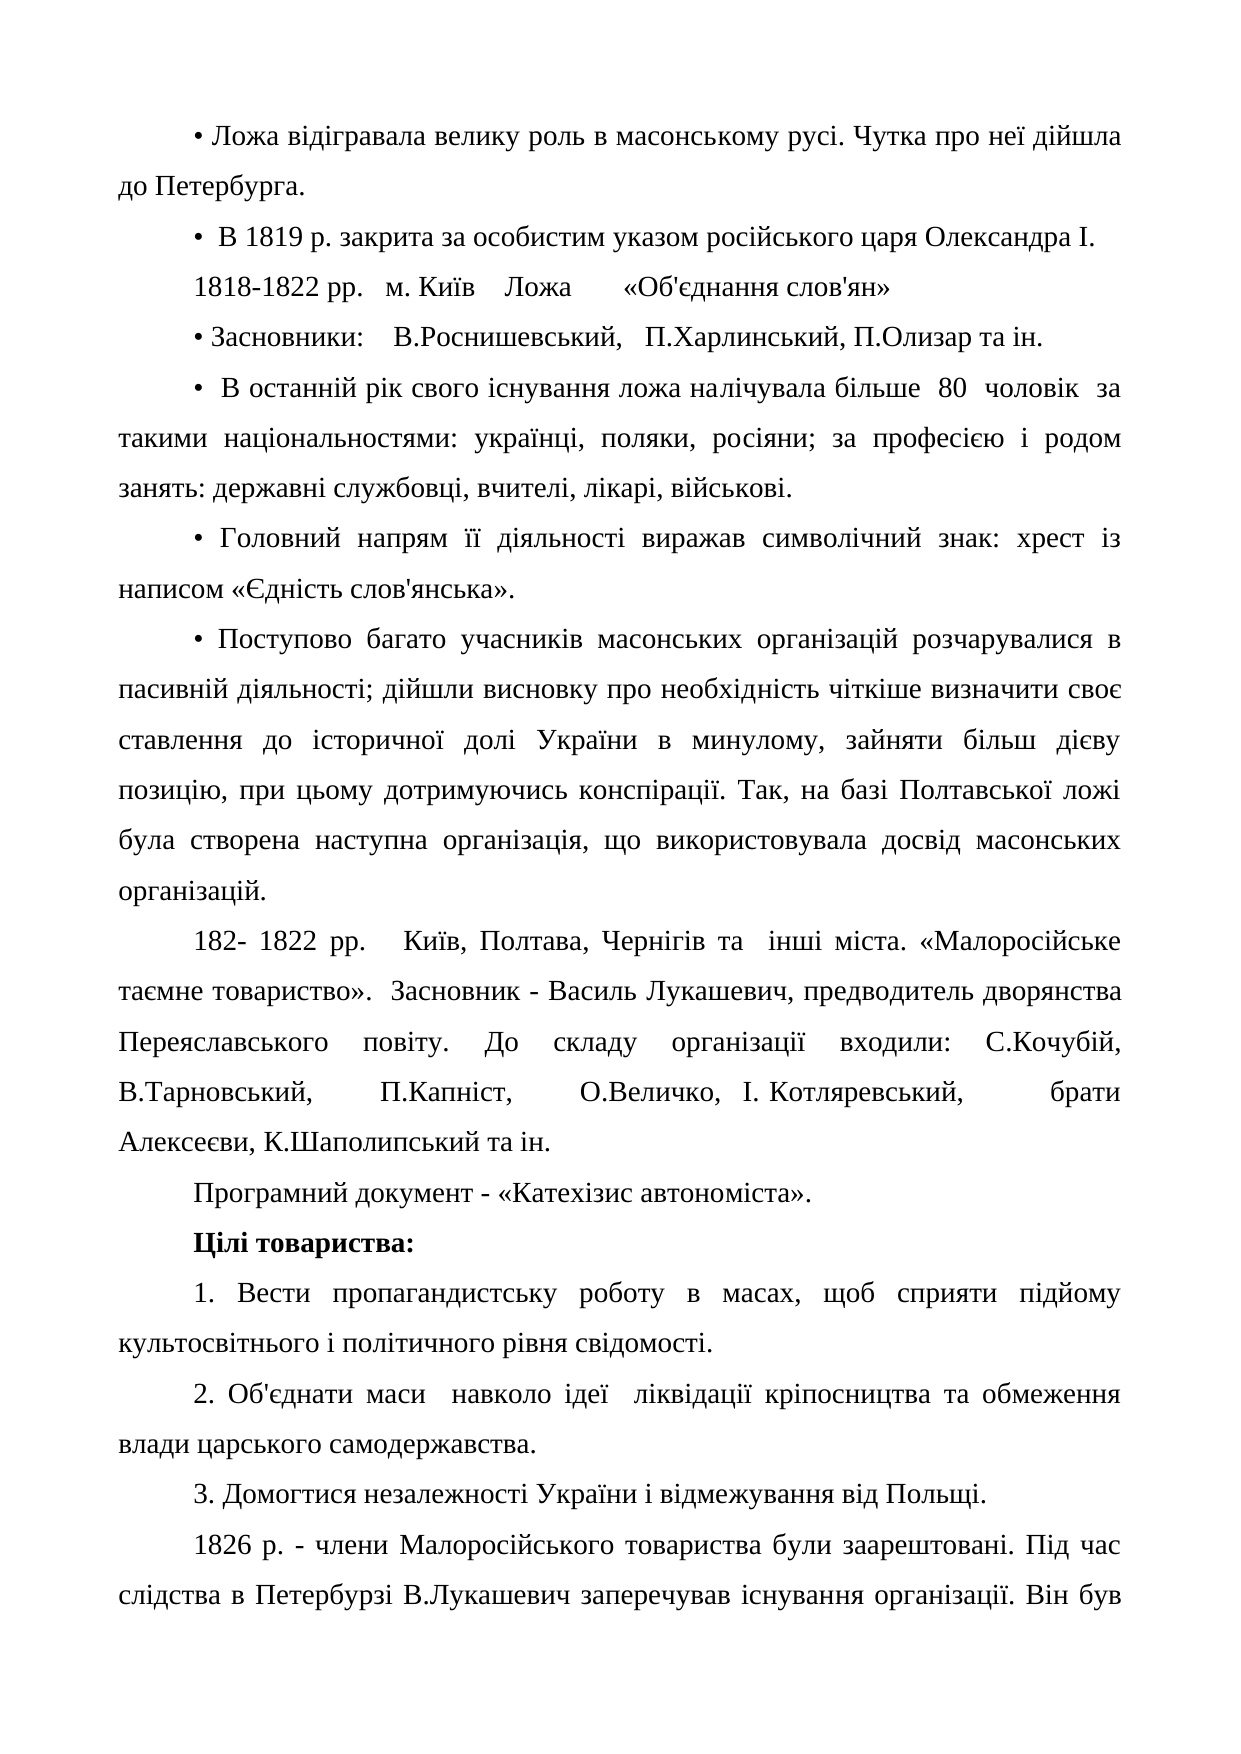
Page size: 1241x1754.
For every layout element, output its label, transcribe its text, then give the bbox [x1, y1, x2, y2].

text • В 1819 р. закрита за особистим указом російського царя Олександра І. [118, 219, 1122, 252]
text • Головний напрям її діяльності виражав символічний знак: хрест із написом «Єдність слов'янська». [118, 521, 1122, 604]
text • Поступово багато учасників масонських організацій розчарувалися в пасивній діяльності; дійшли висновку про необхідність чіткіше визначити своє ставлення до історичної долі України в минулому, зайняти більш дієву позицію, при цьому дотримуючись конспірації. Так, на базі Полтавської ложі була створена наступна організація, що використовувала досвід масонських організацій. [118, 621, 1122, 906]
text • В останній рік свого існування ложа налічувала більше 80 чоловік за такими національностями: українці, поляки, росіяни; за професією і родом занять: державні службовці, вчителі, лікарі, військові. [118, 370, 1122, 504]
text 2. Об'єднати маси навколо ідеї ліквідації кріпосництва та обмеження влади царського самодержавства. [118, 1376, 1122, 1460]
text Програмний документ - «Катехізис автономіста». [118, 1175, 1122, 1208]
text • Ложа відігравала велику роль в масонському русі. Чутка про неї дійшла до Петербурга. [118, 118, 1122, 202]
text 3. Домогтися незалежності України і відмежування від Польщі. [118, 1477, 1122, 1510]
text Цілі товариства: [118, 1225, 1122, 1258]
text • Засновники: В.Роснишевський, П.Харлинський, П.Олизар та ін. [118, 319, 1122, 353]
text 1. Вести пропагандистську роботу в масах, щоб сприяти підйому культосвітнього і політичного рівня свідомості. [118, 1275, 1122, 1359]
text 1818-1822 pp. м. Київ Ложа «Об'єднання слов'ян» [118, 269, 1122, 303]
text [118, 1527, 1122, 1611]
text 182- 1822 pp. Київ, Полтава, Чернігів та інші міста. «Малоросійське таємне товариство». Засновник - Василь Лукашевич, предводитель дворянства Переяславського повіту. До складу організації входили: С.Кочубій, В.Тарновський, П.Капніст, О.Величко, І. Котляревський, брати Алексеєви, К.Шаполипський та ін. [118, 923, 1122, 1158]
